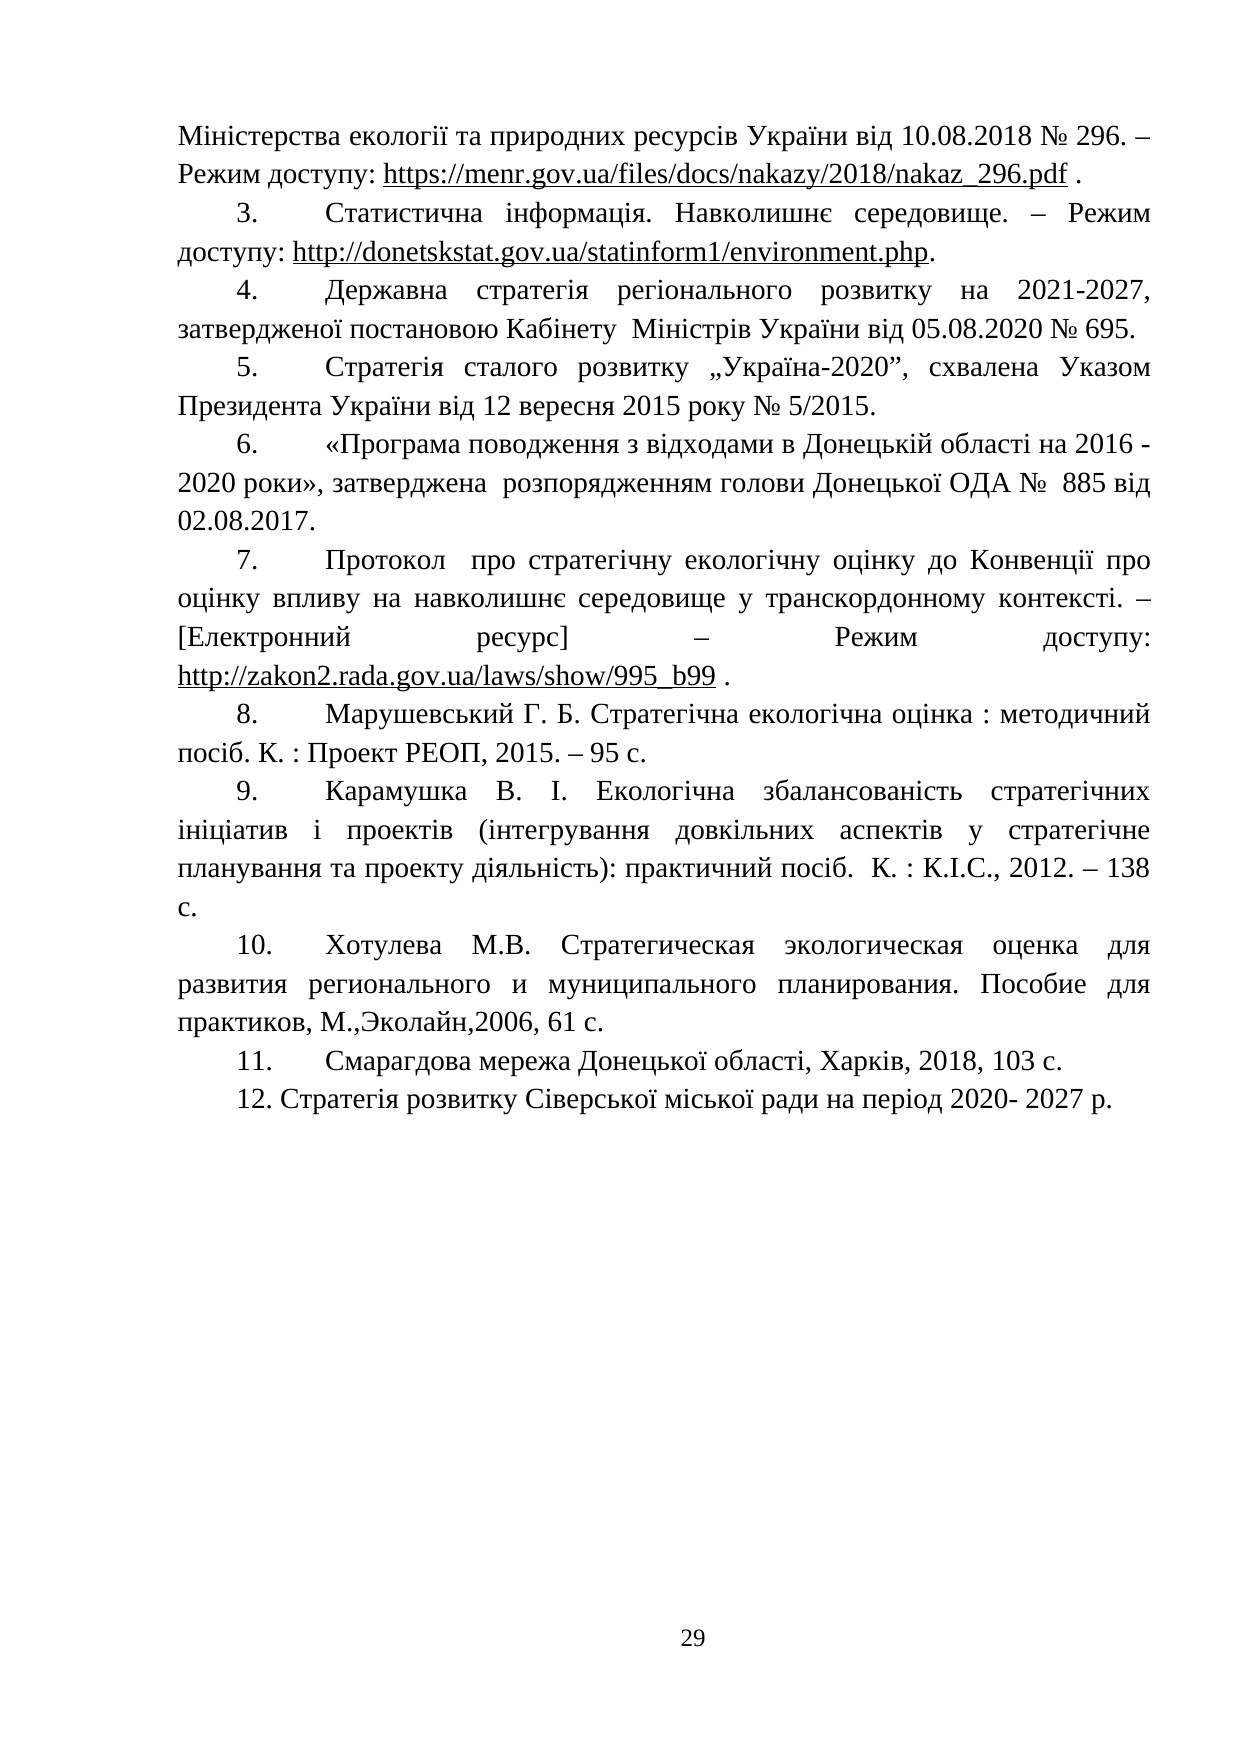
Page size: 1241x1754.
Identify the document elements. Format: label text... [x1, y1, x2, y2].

list Стратегія сталого розвитку „Україна-2020”, схвалена Указом Президента України від 12 вересня 2015 року № 5/2015. [177, 349, 1152, 421]
list Смарагдова мережа Донецької області, Харків, 2018, 103 с. [177, 1043, 1151, 1077]
list 12. Стратегія розвитку Сіверської міської ради на період 2020- 2027 р. [177, 1082, 1151, 1115]
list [177, 118, 1152, 190]
list Державна стратегія регіонального розвитку на 2021-2027, затвердженої постановою Кабінету Міністрів України від 05.08.2020 № 695. [177, 272, 1152, 344]
list «Програма поводження з відходами в Донецькій області на 2016 - 2020 роки», затверджена розпорядженням голови Донецької ОДА № 885 від 02.08.2017. [177, 426, 1152, 537]
list Хотулева М.В. Стратегическая экологическая оценка для развития регионального и муниципального планирования. Пособие для практиков, М.,Эколайн,2006, 61 с. [177, 927, 1151, 1038]
list Статистична інформація. Навколишнє середовище. – Режим доступу: http://donetskstat.gov.ua/statinform1/environment.php. [177, 195, 1152, 267]
list Карамушка В. І. Екологічна збалансованість стратегічних ініціатив і проектів (інтегрування довкільних аспектів у стратегічне планування та проекту діяльність): практичний посіб. К. : К.І.С., 2012. – 138 с. [177, 773, 1151, 922]
list Протокол про стратегічну екологічну оцінку до Конвенції про оцінку впливу на навколишнє середовище у транскордонному контексті. – [Електронний ресурс] – Режим доступу: http://zakon2.rada.gov.ua/laws/show/995_b99 . [177, 542, 1152, 691]
list Марушевський Г. Б. Стратегічна екологічна оцінка : методичний посіб. К. : Проект РЕОП, 2015. – 95 с. [177, 696, 1151, 768]
